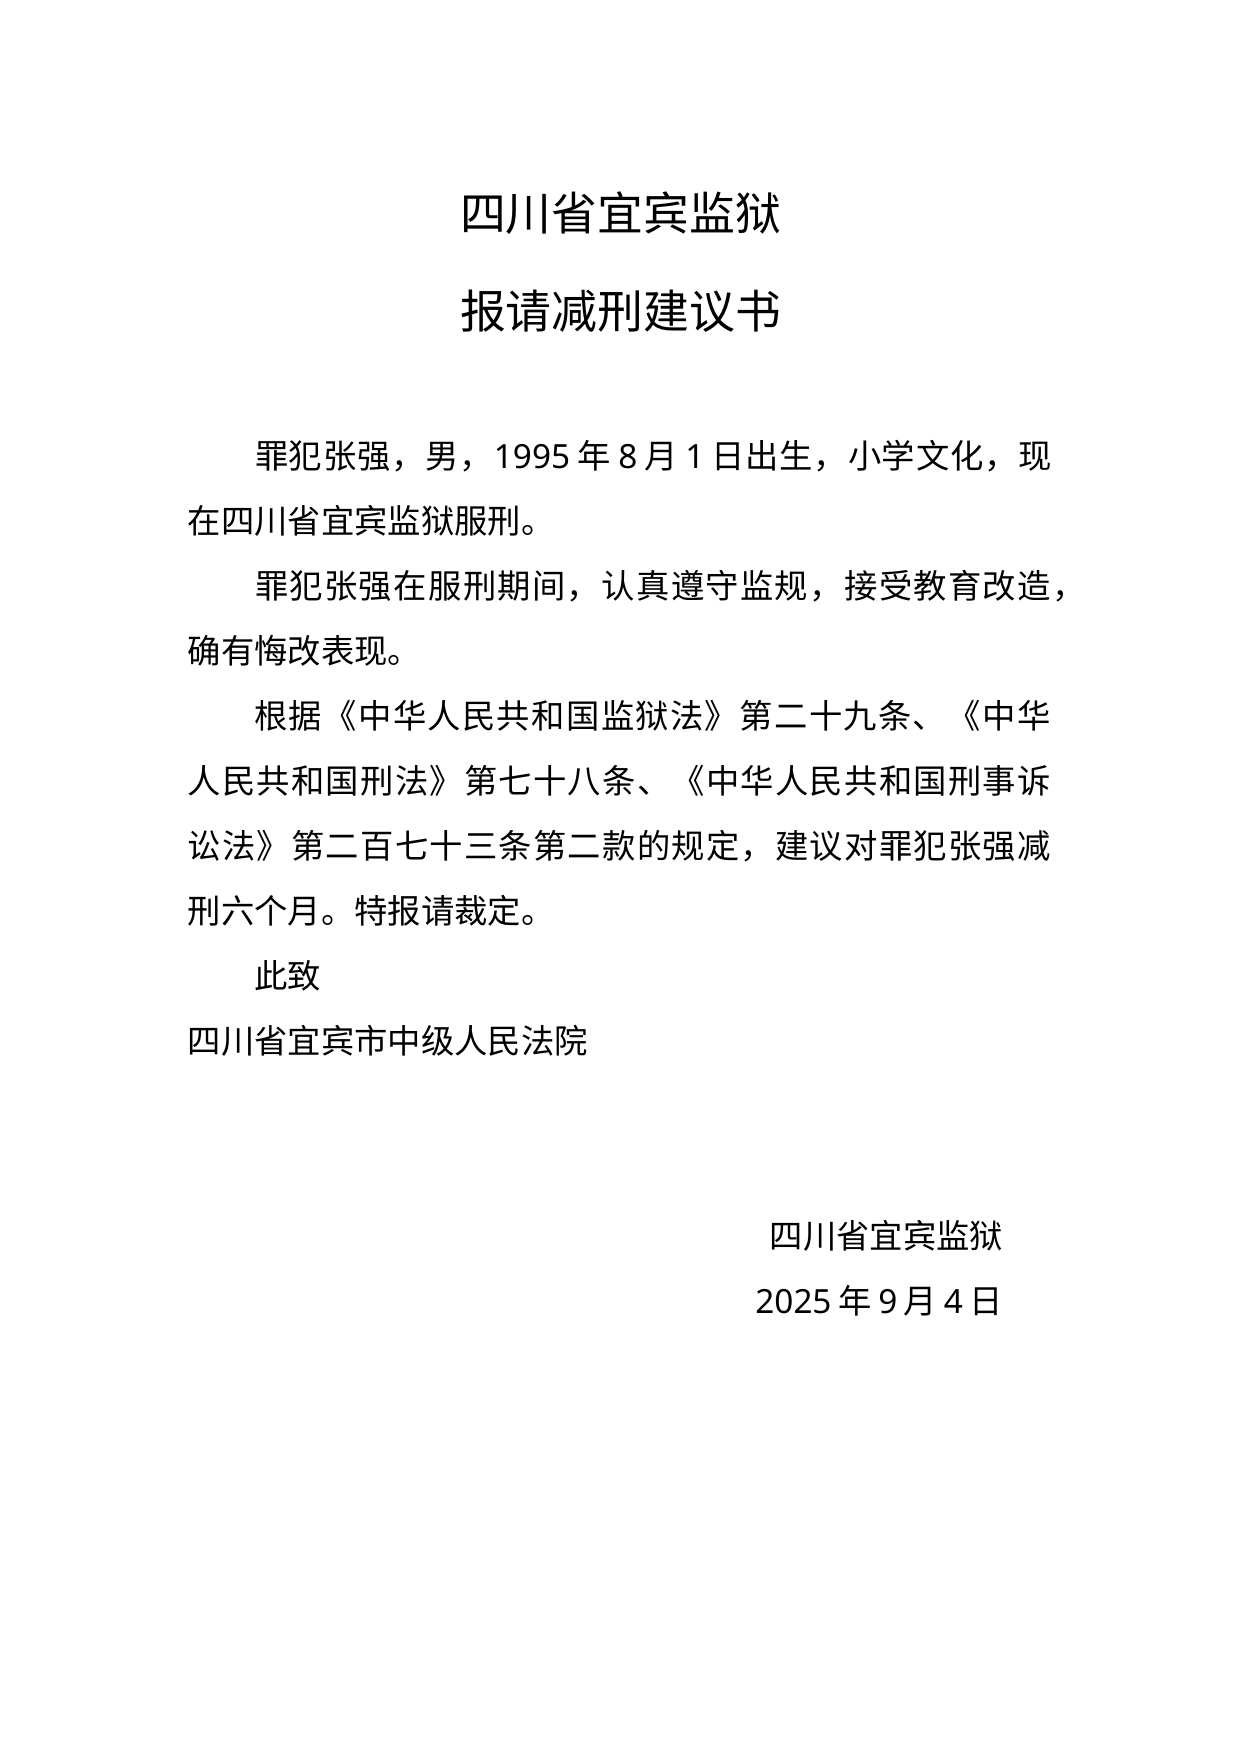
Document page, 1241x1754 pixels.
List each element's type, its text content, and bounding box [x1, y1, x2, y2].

text 四川省宜宾监狱 [647, 1202, 1003, 1267]
text 2025年9月4日 [647, 1267, 1003, 1332]
text 四川省宜宾市中级人民法院 [187, 1007, 1053, 1072]
text 此致 [187, 942, 1053, 1007]
text 罪犯张强在服刑期间，认真遵守监规，接受教育改造，确有悔改表现。 [187, 552, 1053, 682]
text 报请减刑建议书 [187, 259, 1053, 357]
text 根据《中华人民共和国监狱法》第二十九条、《中华人民共和国刑法》第七十八条、《中华人民共和国刑事诉讼法》第二百七十三条第二款的规定，建议对罪犯张强减刑六个月。特报请裁定。 [187, 682, 1053, 942]
text 罪犯张强，男，1995年8月1日出生，小学文化，现在四川省宜宾监狱服刑。 [187, 422, 1053, 552]
text 四川省宜宾监狱 [187, 162, 1053, 259]
